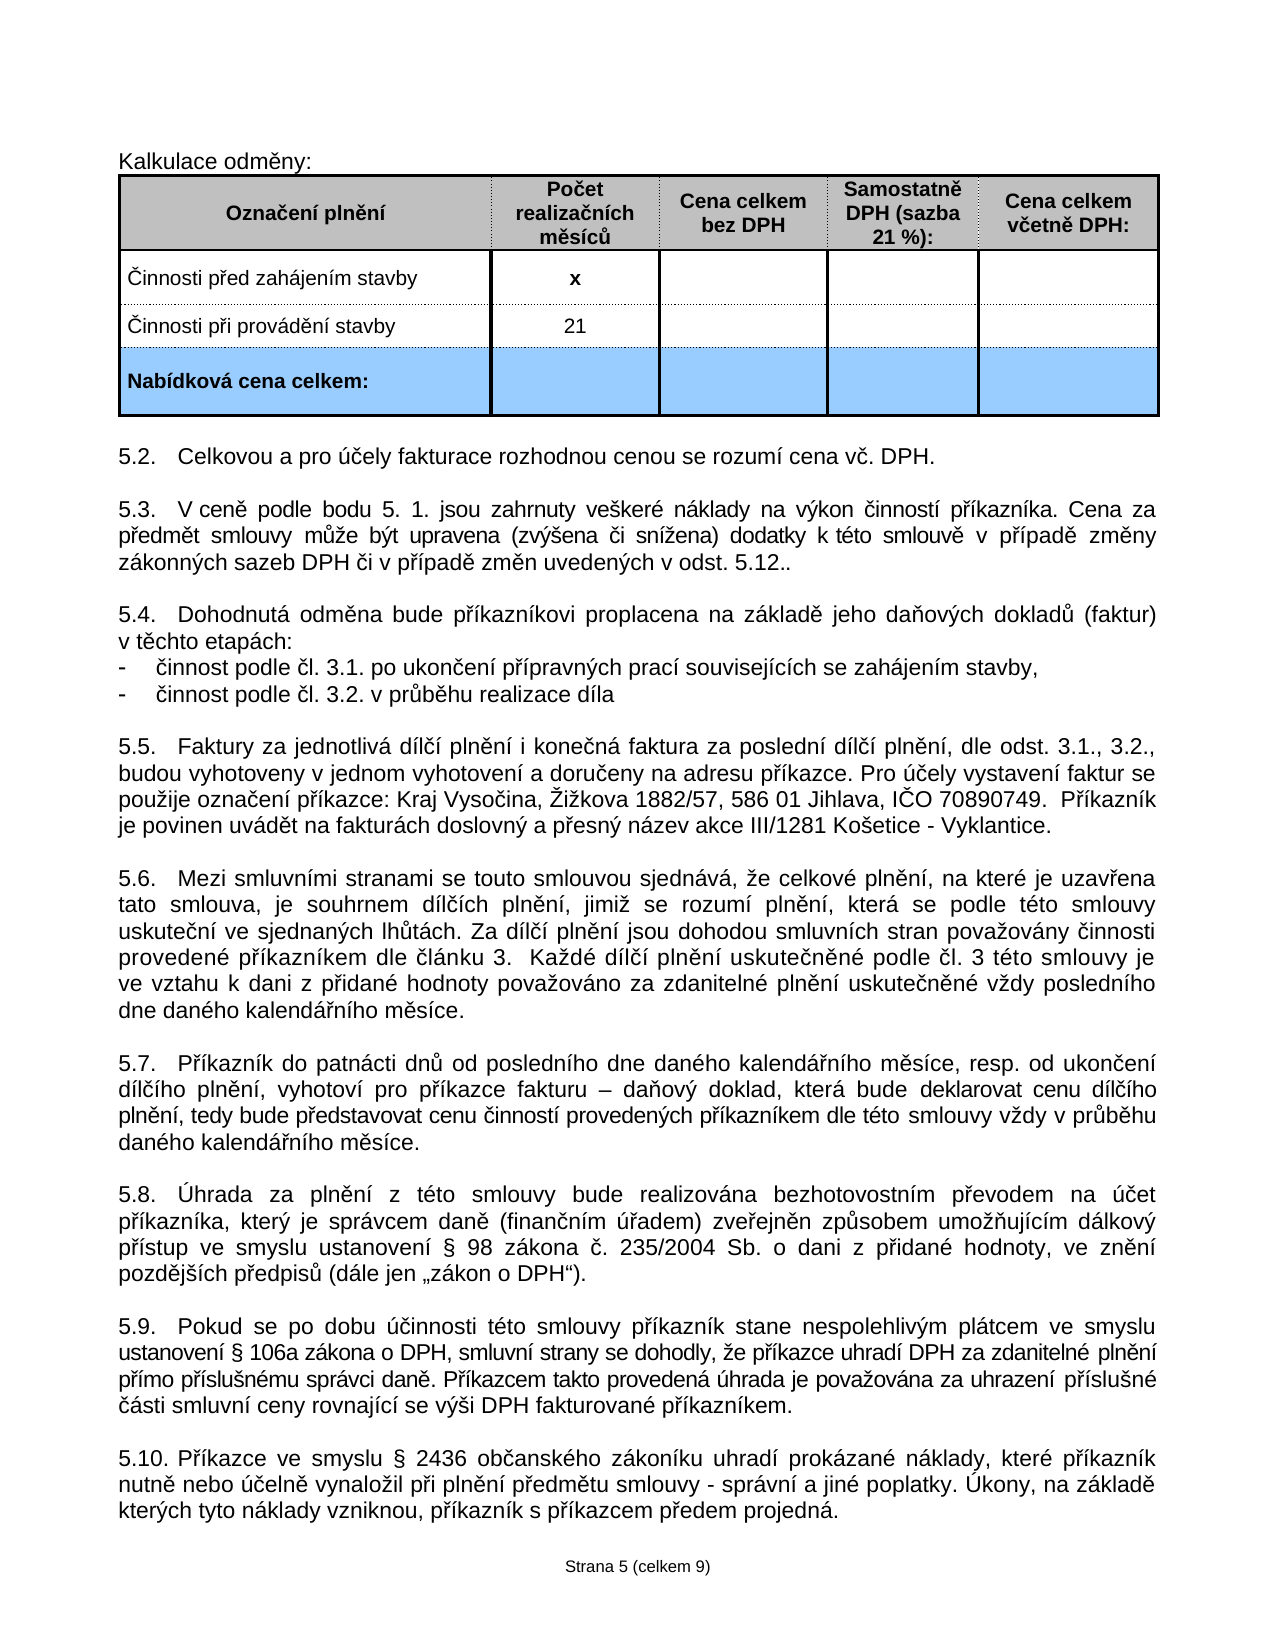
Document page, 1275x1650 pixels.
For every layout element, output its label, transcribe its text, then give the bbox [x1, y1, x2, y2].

list Dohodnutá odměna bude příkazníkovi proplacena na základě jeho daňových dokladů (faktur) v těchto etapách: [118, 601, 1157, 654]
table_cell [829, 347, 977, 414]
table_cell 21 [493, 304, 658, 347]
table_cell [980, 347, 1157, 414]
table_cell [829, 251, 977, 304]
table_cell x [493, 251, 658, 304]
table_header Cena celkem bez DPH [659, 177, 827, 249]
table_cell [829, 304, 977, 347]
list Úhrada za plnění z této smlouvy bude realizována bezhotovostním převodem na účet příkazníka, který je správcem daně (finančním úřadem) zveřejněn způsobem umožňujícím dálkový přístup ve smyslu ustanovení § 98 zákona č. 235/2004 Sb. o dani z přidané hodnoty, ve znění pozdějších předpisů (dále jen „zákon o DPH“). [118, 1181, 1157, 1287]
table_cell [661, 304, 826, 347]
list Faktury za jednotlivá dílčí plnění i konečná faktura za poslední dílčí plnění, dle odst. 3.1., 3.2., budou vyhotoveny v jednom vyhotovení a doručeny na adresu příkazce. Pro účely vystavení faktur se použije označení příkazce: Kraj Vysočina, Žižkova 1882/57, 586 01 Jihlava, IČO 70890749. Příkazník je povinen uvádět na fakturách doslovný a přesný název akce III/1281 Košetice - Vyklantice. [118, 733, 1157, 839]
list Příkazník do patnácti dnů od posledního dne daného kalendářního měsíce, resp. od ukončení dílčího plnění, vyhotoví pro příkazce fakturu – daňový doklad, která bude deklarovat cenu dílčího plnění, tedy bude představovat cenu činností provedených příkazníkem dle této smlouvy vždy v průběhu daného kalendářního měsíce. [118, 1049, 1157, 1155]
list V ceně podle bodu 5. 1. jsou zahrnuty veškeré náklady na výkon činností příkazníka. Cena za předmět smlouvy může být upravena (zvýšena či snížena) dodatky k této smlouvě v případě změny zákonných sazeb DPH či v případě změn uvedených v odst. 5.12.. [118, 496, 1157, 575]
table_header Cena celkem včetně DPH: [979, 177, 1157, 249]
table_cell [661, 251, 826, 304]
table_cell Činnosti při provádění stavby [121, 304, 489, 347]
table_cell [980, 304, 1157, 347]
list činnost podle čl. 3.1. po ukončení přípravných prací souvisejících se zahájením stavby, [118, 654, 1157, 681]
list činnost podle čl. 3.2. v průběhu realizace díla [118, 681, 1157, 707]
list Mezi smluvními stranami se touto smlouvou sjednává, že celkové plnění, na které je uzavřena tato smlouva, je souhrnem dílčích plnění, jimiž se rozumí plnění, která se podle této smlouvy uskuteční ve sjednaných lhůtách. Za dílčí plnění jsou dohodou smluvních stran považovány činnosti provedené příkazníkem dle článku 3. Každé dílčí plnění uskutečněné podle čl. 3 této smlouvy je ve vztahu k dani z přidané hodnoty považováno za zdanitelné plnění uskutečněné vždy posledního dne daného kalendářního měsíce. [118, 865, 1157, 1023]
table_cell Nabídková cena celkem: [121, 347, 489, 414]
list Pokud se po dobu účinnosti této smlouvy příkazník stane nespolehlivým plátcem ve smyslu ustanovení § 106a zákona o DPH, smluvní strany se dohodly, že příkazce uhradí DPH za zdanitelné plnění přímo příslušnému správci daně. Příkazcem takto provedená úhrada je považována za uhrazení příslušné části smluvní ceny rovnající se výši DPH fakturované příkazníkem. [118, 1313, 1157, 1418]
table_header Samostatně DPH (sazba 21 %): [827, 177, 978, 249]
table_cell Činnosti před zahájením stavby [121, 251, 489, 304]
table_cell [980, 251, 1157, 304]
table_header Počet realizačních měsíců [491, 177, 659, 249]
list Příkazce ve smyslu § 2436 občanského zákoníku uhradí prokázané náklady, které příkazník nutně nebo účelně vynaložil při plnění předmětu smlouvy - správní a jiné poplatky. Úkony, na základě kterých tyto náklady vzniknou, příkazník s příkazcem předem projedná. [118, 1445, 1157, 1524]
table_header Označení plnění [121, 177, 491, 249]
table_cell [493, 347, 658, 414]
text Kalkulace odměny: [118, 148, 1157, 174]
list Celkovou a pro účely fakturace rozhodnou cenou se rozumí cena vč. DPH. [118, 443, 1157, 470]
table_cell [661, 347, 826, 414]
